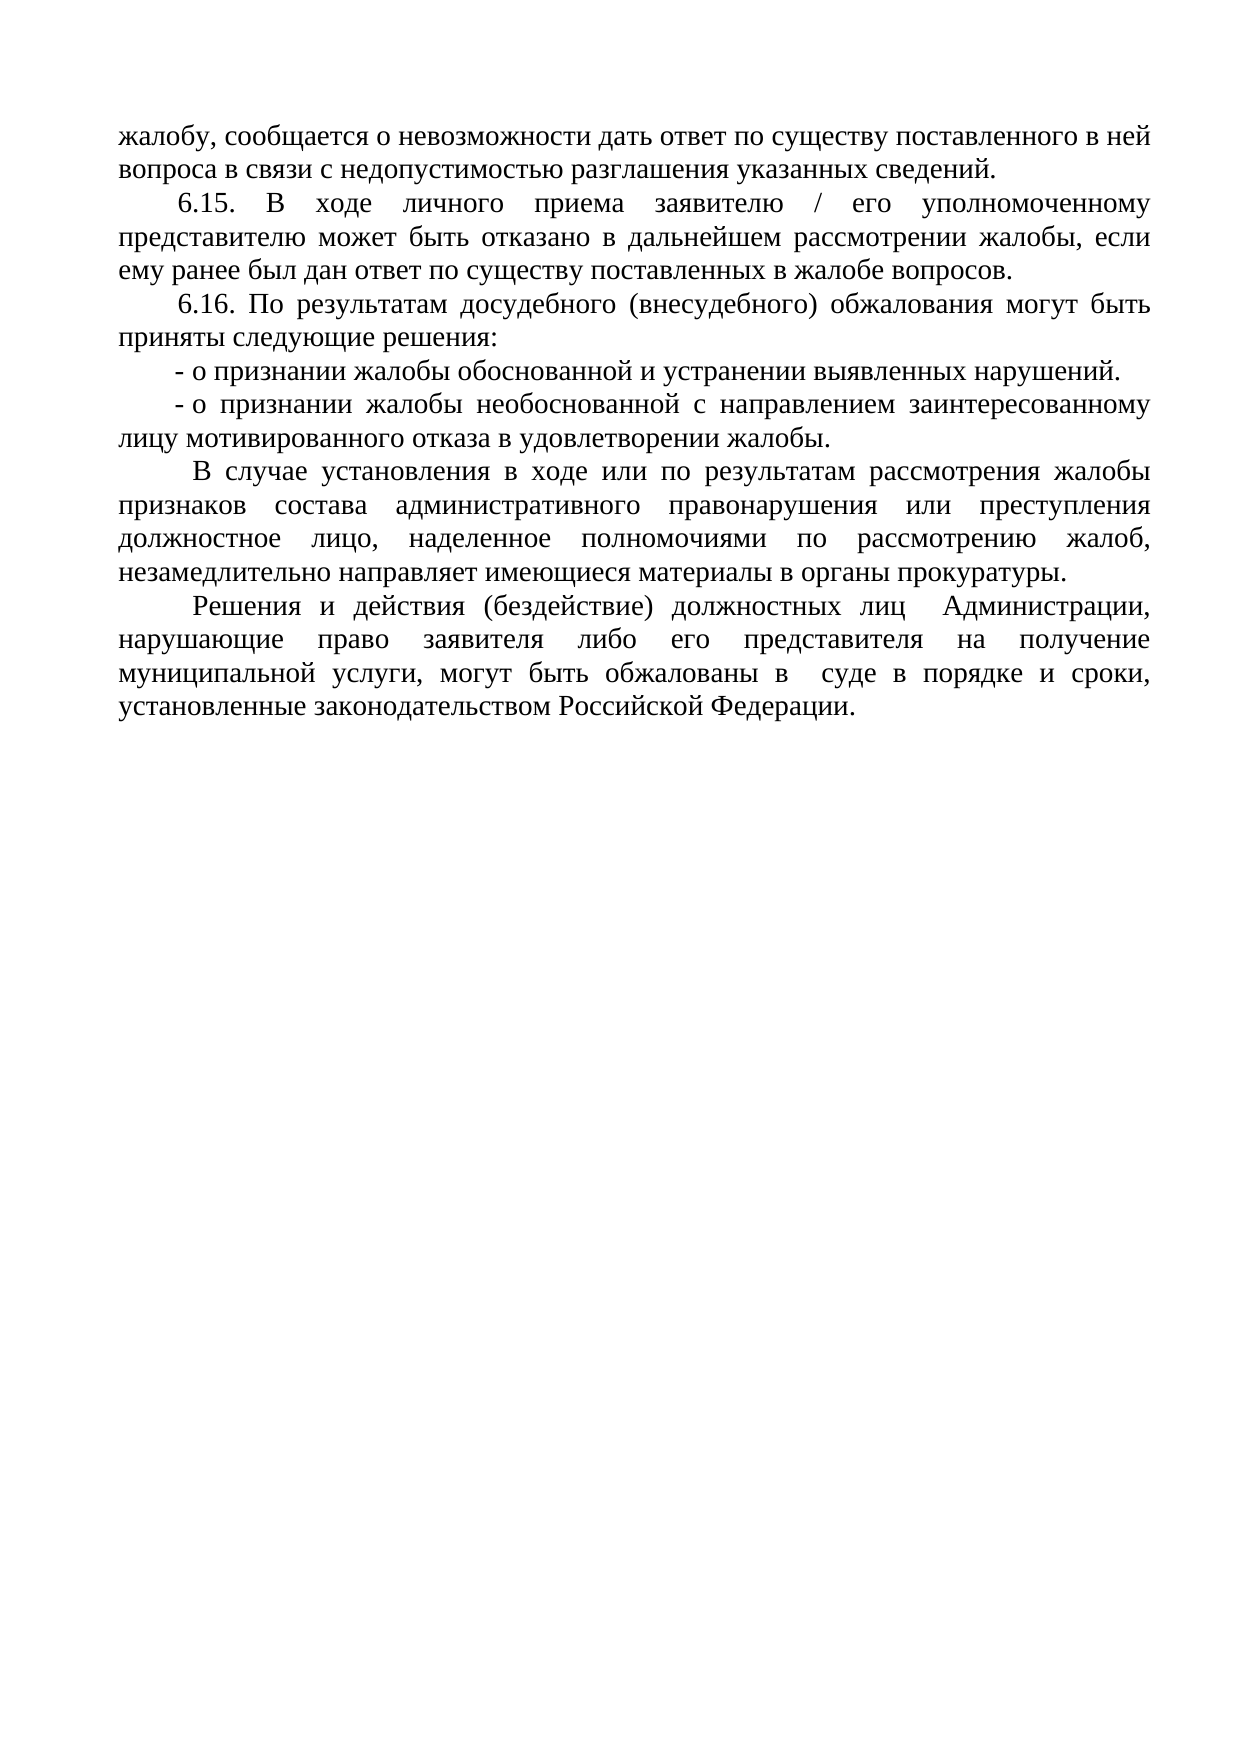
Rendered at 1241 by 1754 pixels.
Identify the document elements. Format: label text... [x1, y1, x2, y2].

text 6.16. По результатам досудебного (внесудебного) обжалования могут быть приняты следующие решения: [118, 286, 1152, 353]
text - о признании жалобы обоснованной и устранении выявленных нарушений. [118, 353, 1152, 386]
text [118, 118, 1152, 185]
text - о признании жалобы необоснованной с направлением заинтересованному лицу мотивированного отказа в удовлетворении жалобы. [118, 386, 1152, 453]
text Решения и действия (бездействие) должностных лиц Администрации, нарушающие право заявителя либо его представителя на получение муниципальной услуги, могут быть обжалованы в суде в порядке и сроки, установленные законодательством Российской Федерации. [118, 588, 1152, 722]
text 6.15. В ходе личного приема заявителю / его уполномоченному представителю может быть отказано в дальнейшем рассмотрении жалобы, если ему ранее был дан ответ по существу поставленных в жалобе вопросов. [118, 185, 1152, 286]
text В случае установления в ходе или по результатам рассмотрения жалобы признаков состава административного правонарушения или преступления должностное лицо, наделенное полномочиями по рассмотрению жалоб, незамедлительно направляет имеющиеся материалы в органы прокуратуры. [118, 453, 1152, 588]
